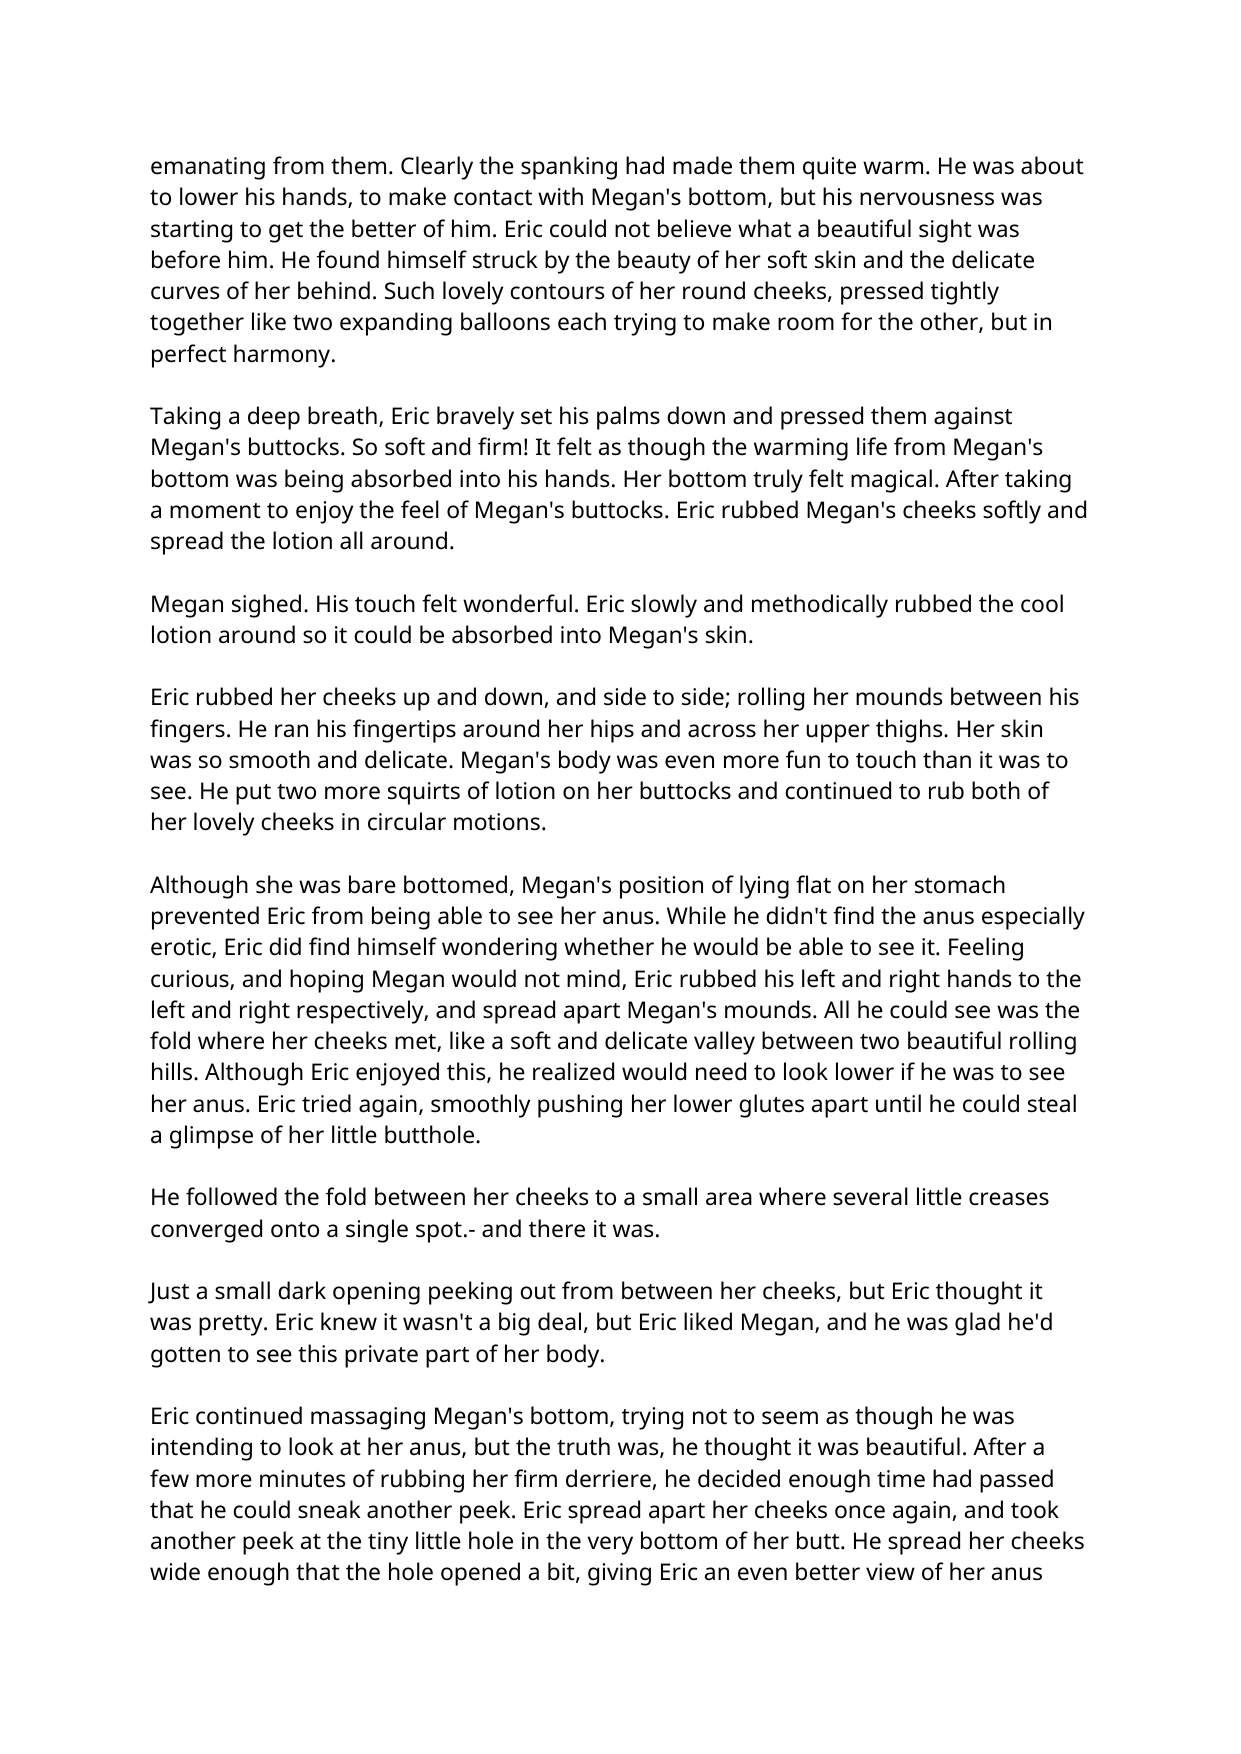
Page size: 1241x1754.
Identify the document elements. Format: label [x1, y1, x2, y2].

text [150, 150, 1090, 1587]
